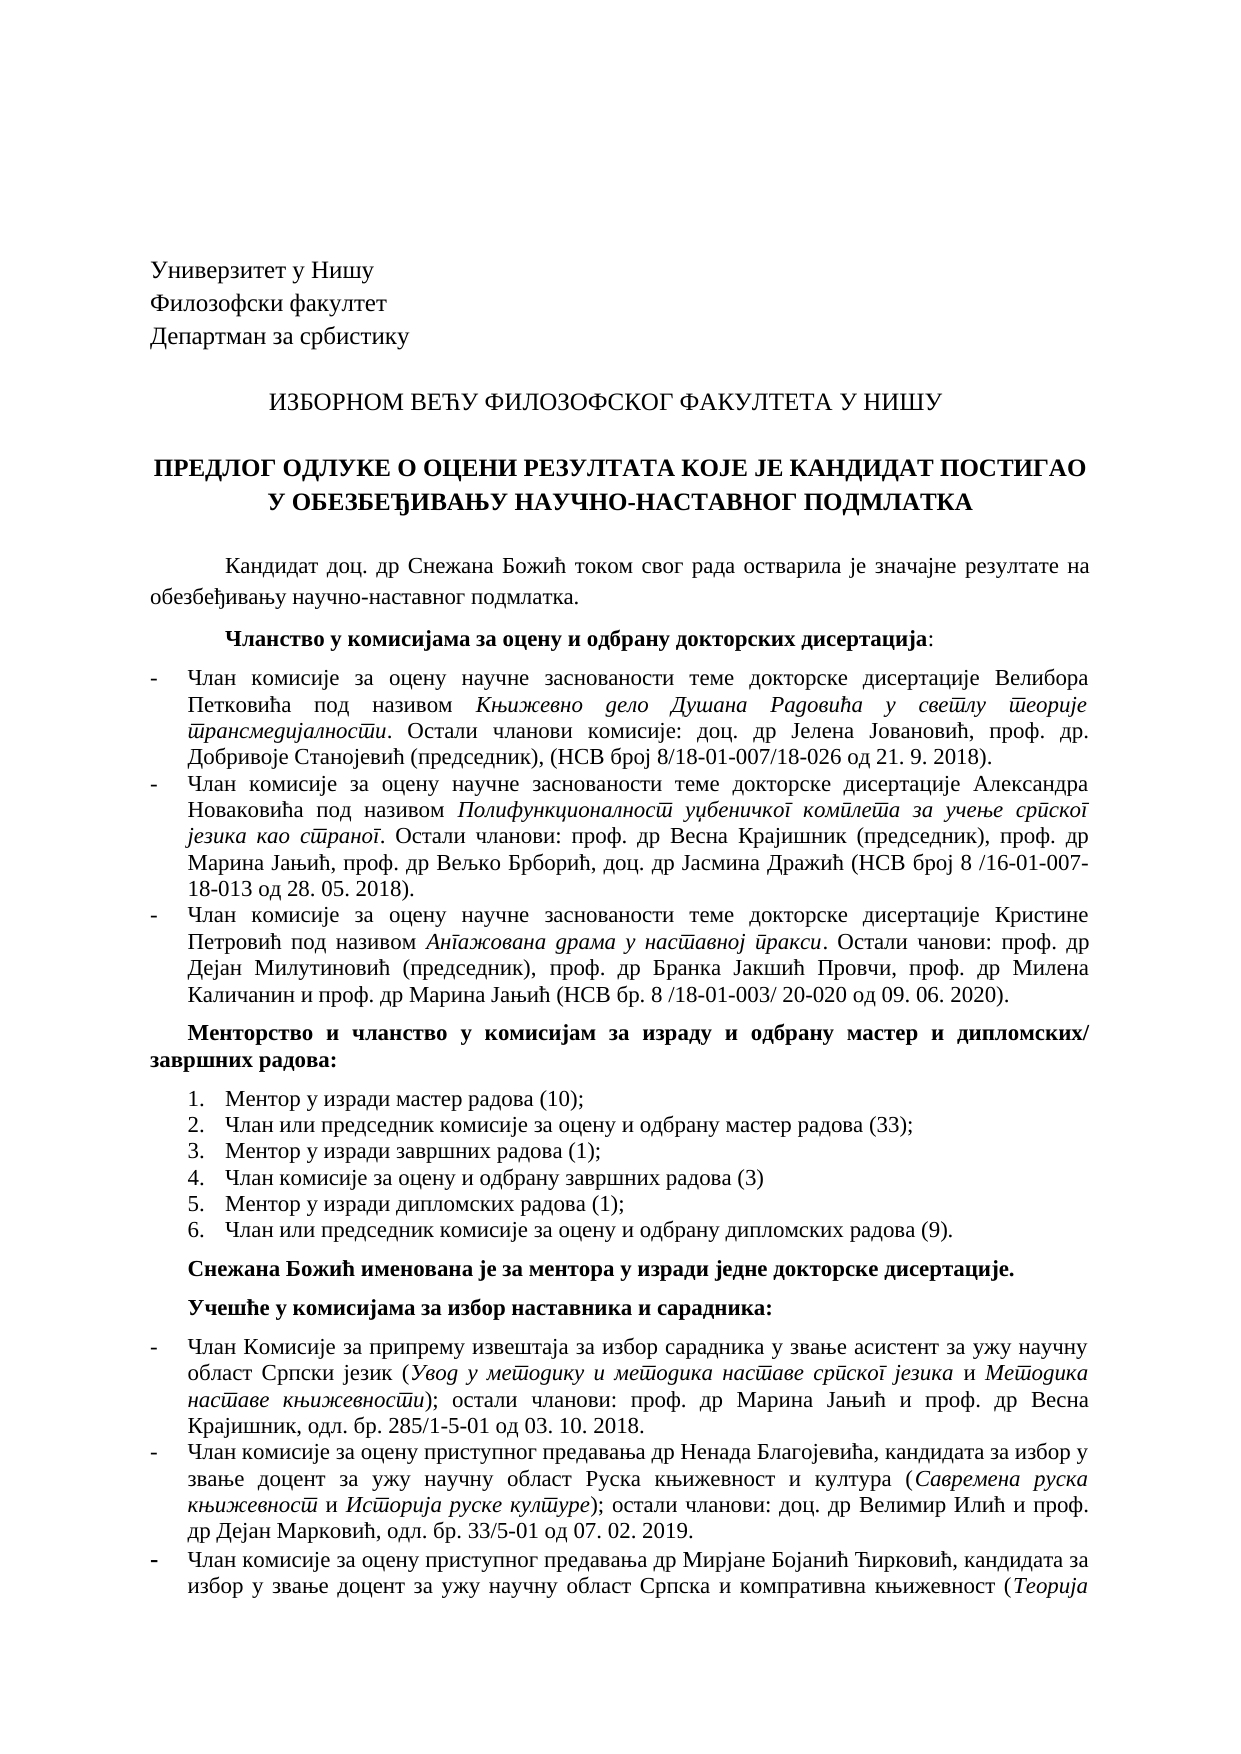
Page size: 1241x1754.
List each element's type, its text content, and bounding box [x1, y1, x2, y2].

list Члан комисије за оцену научне заснованости теме докторске дисертације Александра Новаковића под називом Полифункционалност уџбеничког комплета за учење српског језика као страног. Остали чланови: проф. др Весна Крајишник (председник), проф. др Марина Јањић, проф. др Вељко Брборић, доц. др Јасмина Дражић (НСВ број 8 /16-01-007-18-013 од 28. 05. 2018). [150, 770, 1090, 902]
text Менторство и чланство у комисијам за израду и одбрану мастер и дипломских/ завршних радова: [150, 1019, 1090, 1072]
list Ментор у изради завршних радова (1); [187, 1137, 1090, 1164]
list Ментор у изради мастер радова (10); [187, 1085, 1090, 1111]
text Филозофски факултет [150, 288, 1091, 317]
text Учешће у комисијама за избор наставника и сарадника: [150, 1294, 1090, 1321]
text Чланство у комисијама за оцену и одбрану докторских дисертација: [150, 626, 1090, 652]
list Члан комисије за оцену научне заснованости теме докторске дисертације Велибора Петковића под називом Књижевно дело Душана Радовића у светлу теорије трансмедијалности. Остали чланови комисије: доц. др Јелена Јовановић, проф. др. Добривоје Станојевић (председник), (НСВ број 8/18-01-007/18-026 од 21. 9. 2018). [150, 664, 1090, 770]
text Кандидат доц. др Снежана Божић током свог рада остварила је значајне резултате на обезбеђивању научно-наставног подмлатка. [150, 553, 1091, 609]
text ИЗБОРНОМ ВЕЋУ ФИЛОЗОФСКОГ ФАКУЛТЕТА У НИШУ [150, 387, 1061, 416]
list Члан комисије за оцену и одбрану завршних радова (3) [187, 1164, 1090, 1190]
list Члан комисије за оцену приступног предавања др Ненада Благојевића, кандидата за избор у звање доцент за ужу научну област Руска књижевност и култура (Савремена руска књижевност и Историја руске културе); остали чланови: доц. др Велимир Илић и проф. др Дејан Марковић, одл. бр. 33/5-01 од 07. 02. 2019. [150, 1438, 1090, 1544]
text ПРЕДЛОГ ОДЛУКЕ О ОЦЕНИ РЕЗУЛТАТА КОЈЕ ЈЕ КАНДИДАТ ПОСТИГАО У ОБЕЗБЕЂИВАЊУ НАУЧНО-НАСТАВНОГ ПОДМЛАТКА [150, 453, 1090, 515]
list Члан комисије за оцену научне заснованости теме докторске дисертације Кристине Петровић под називом Ангажована драма у наставној пракси. Остали чанови: проф. др Дејан Милутиновић (председник), проф. др Бранка Јакшић Провчи, проф. др Милена Каличанин и проф. др Марина Јањић (НСВ бр. 8 /18-01-003/ 20-020 од 09. 06. 2020). [150, 902, 1090, 1007]
list Члан Комисије за припрему извештаја за избор сарадника у звање асистент за ужу научну област Српски језик (Увод у методику и методика наставе српског језика и Методика наставе књижевности); остали чланови: проф. др Марина Јањић и проф. др Весна Крајишник, одл. бр. 285/1-5-01 од 03. 10. 2018. [150, 1333, 1090, 1438]
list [150, 1544, 1090, 1599]
list Ментор у изради дипломских радова (1); [187, 1190, 1090, 1216]
text Универзитет у Нишу [150, 255, 1091, 284]
text Департман за србистику [150, 321, 1091, 350]
list Члан или председник комисије за оцену и одбрану дипломских радова (9). [187, 1216, 1090, 1243]
text Снежана Божић именована је за ментора у изради једне докторске дисертације. [150, 1255, 1090, 1282]
list Члан или председник комисије за оцену и одбрану мастер радова (33); [187, 1111, 1090, 1137]
